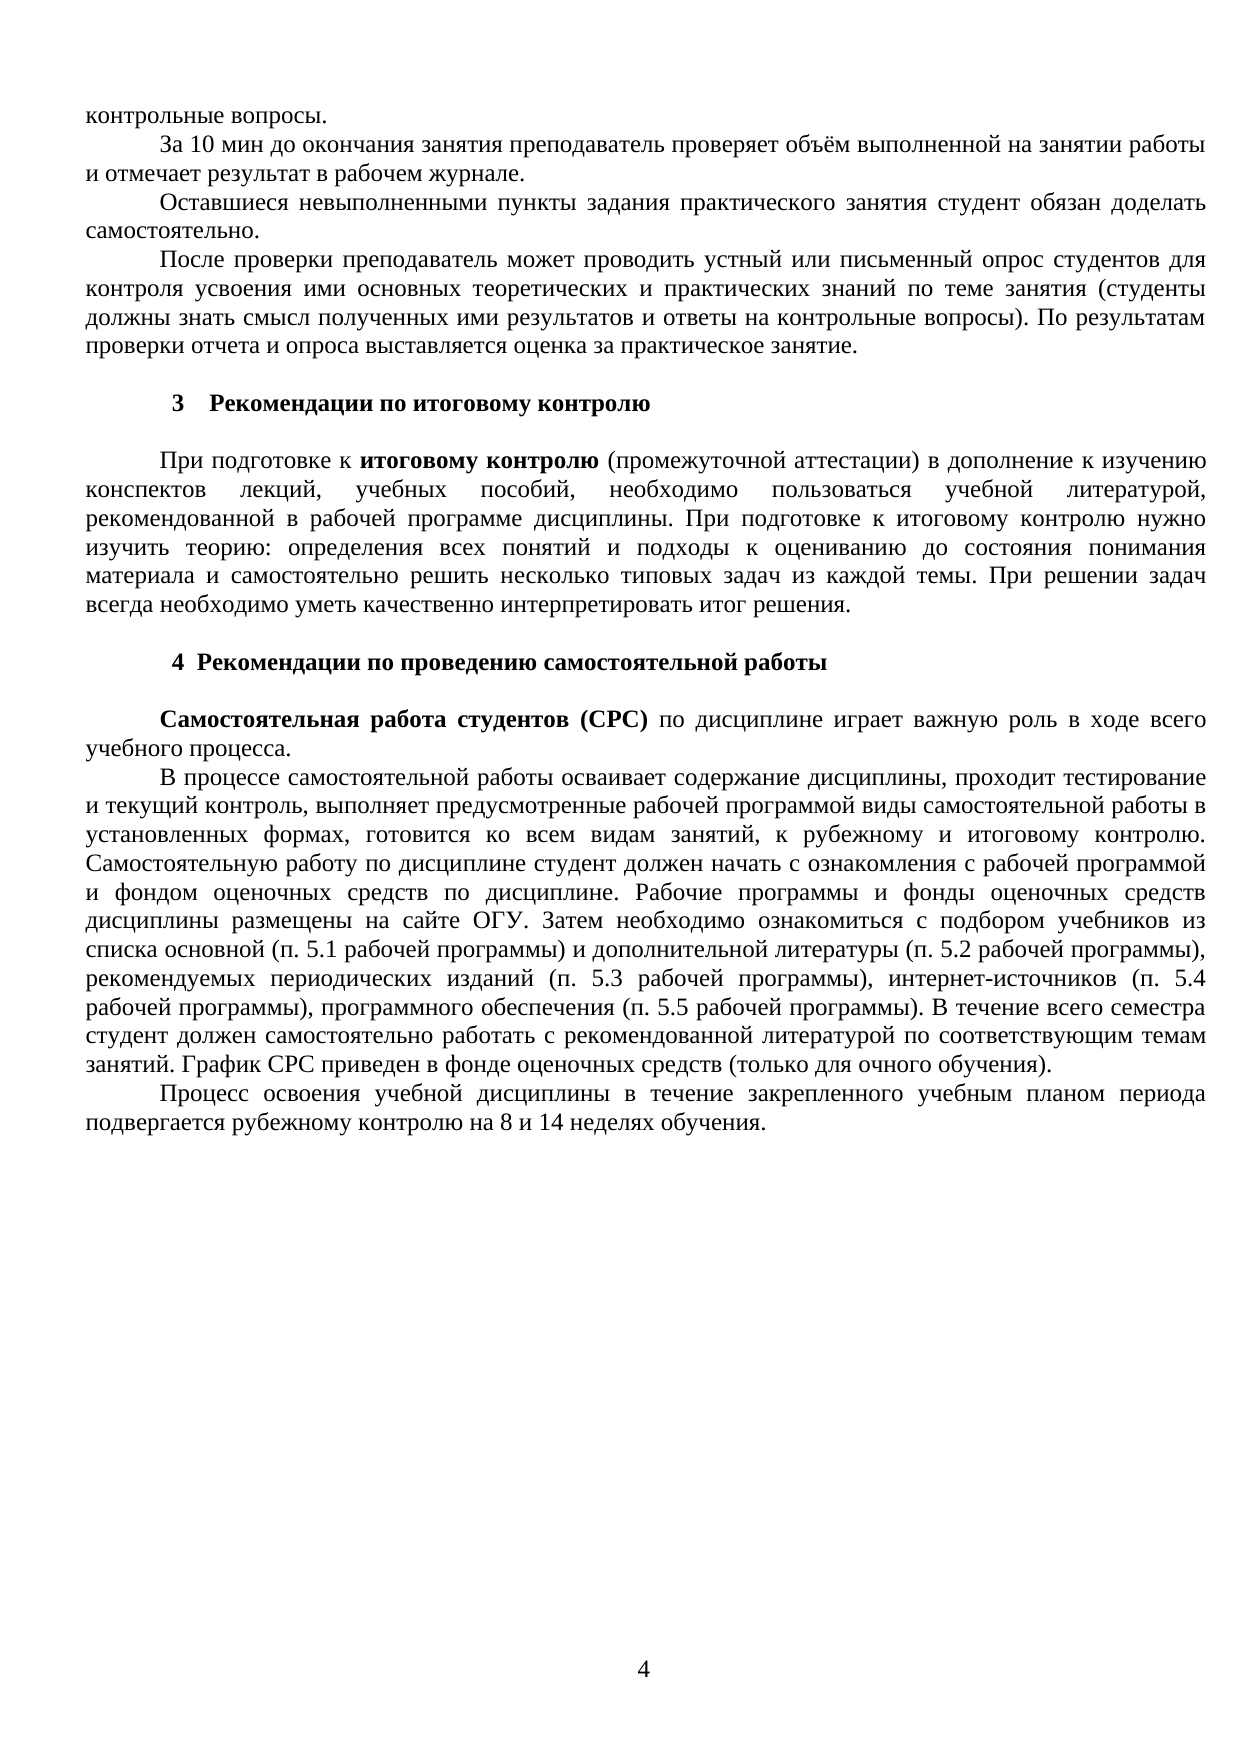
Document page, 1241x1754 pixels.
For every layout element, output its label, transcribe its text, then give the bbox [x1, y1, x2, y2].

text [85, 101, 1207, 129]
subtitle 4 Рекомендации по проведению самостоятельной работы [172, 647, 1201, 676]
text Процесс освоения учебной дисциплины в течение закрепленного учебным планом периода подвергается рубежному контролю на 8 и 14 неделях обучения. [85, 1078, 1207, 1136]
text За 10 мин до окончания занятия преподаватель проверяет объём выполненной на занятии работы и отмечает результат в рабочем журнале. [85, 129, 1207, 187]
text В процессе самостоятельной работы осваивает содержание дисциплины, проходит тестирование и текущий контроль, выполняет предусмотренные рабочей программой виды самостоятельной работы в установленных формах, готовится ко всем видам занятий, к рубежному и итоговому контролю. Самостоятельную работу по дисциплине студент должен начать с ознакомления с рабочей программой и фондом оценочных средств по дисциплине. Рабочие программы и фонды оценочных средств дисциплины размещены на сайте ОГУ. Затем необходимо ознакомиться с подбором учебников из списка основной (п. 5.1 рабочей программы) и дополнительной литературы (п. 5.2 рабочей программы), рекомендуемых периодических изданий (п. 5.3 рабочей программы), интернет-источников (п. 5.4 рабочей программы), программного обеспечения (п. 5.5 рабочей программы). В течение всего семестра студент должен самостоятельно работать с рекомендованной литературой по соответствующим темам занятий. График СРС приведен в фонде оценочных средств (только для очного обучения). [85, 762, 1207, 1078]
text Самостоятельная работа студентов (СРС) по дисциплине играет важную роль в ходе всего учебного процесса. [85, 704, 1207, 762]
text При подготовке к итоговому контролю (промежуточной аттестации) в дополнение к изучению конспектов лекций, учебных пособий, необходимо пользоваться учебной литературой, рекомендованной в рабочей программе дисциплины. При подготовке к итоговому контролю нужно изучить теорию: определения всех понятий и подходы к оцениванию до состояния понимания материала и самостоятельно решить несколько типовых задач из каждой темы. При решении задач всегда необходимо уметь качественно интерпретировать итог решения. [85, 446, 1207, 618]
text После проверки преподаватель может проводить устный или письменный опрос студентов для контроля усвоения ими основных теоретических и практических знаний по теме занятия (студенты должны знать смысл полученных ими результатов и ответы на контрольные вопросы). По результатам проверки отчета и опроса выставляется оценка за практическое занятие. [85, 244, 1207, 359]
subtitle Рекомендации по итоговому контролю [172, 388, 1201, 417]
text Оставшиеся невыполненными пункты задания практического занятия студент обязан доделать самостоятельно. [85, 187, 1207, 244]
